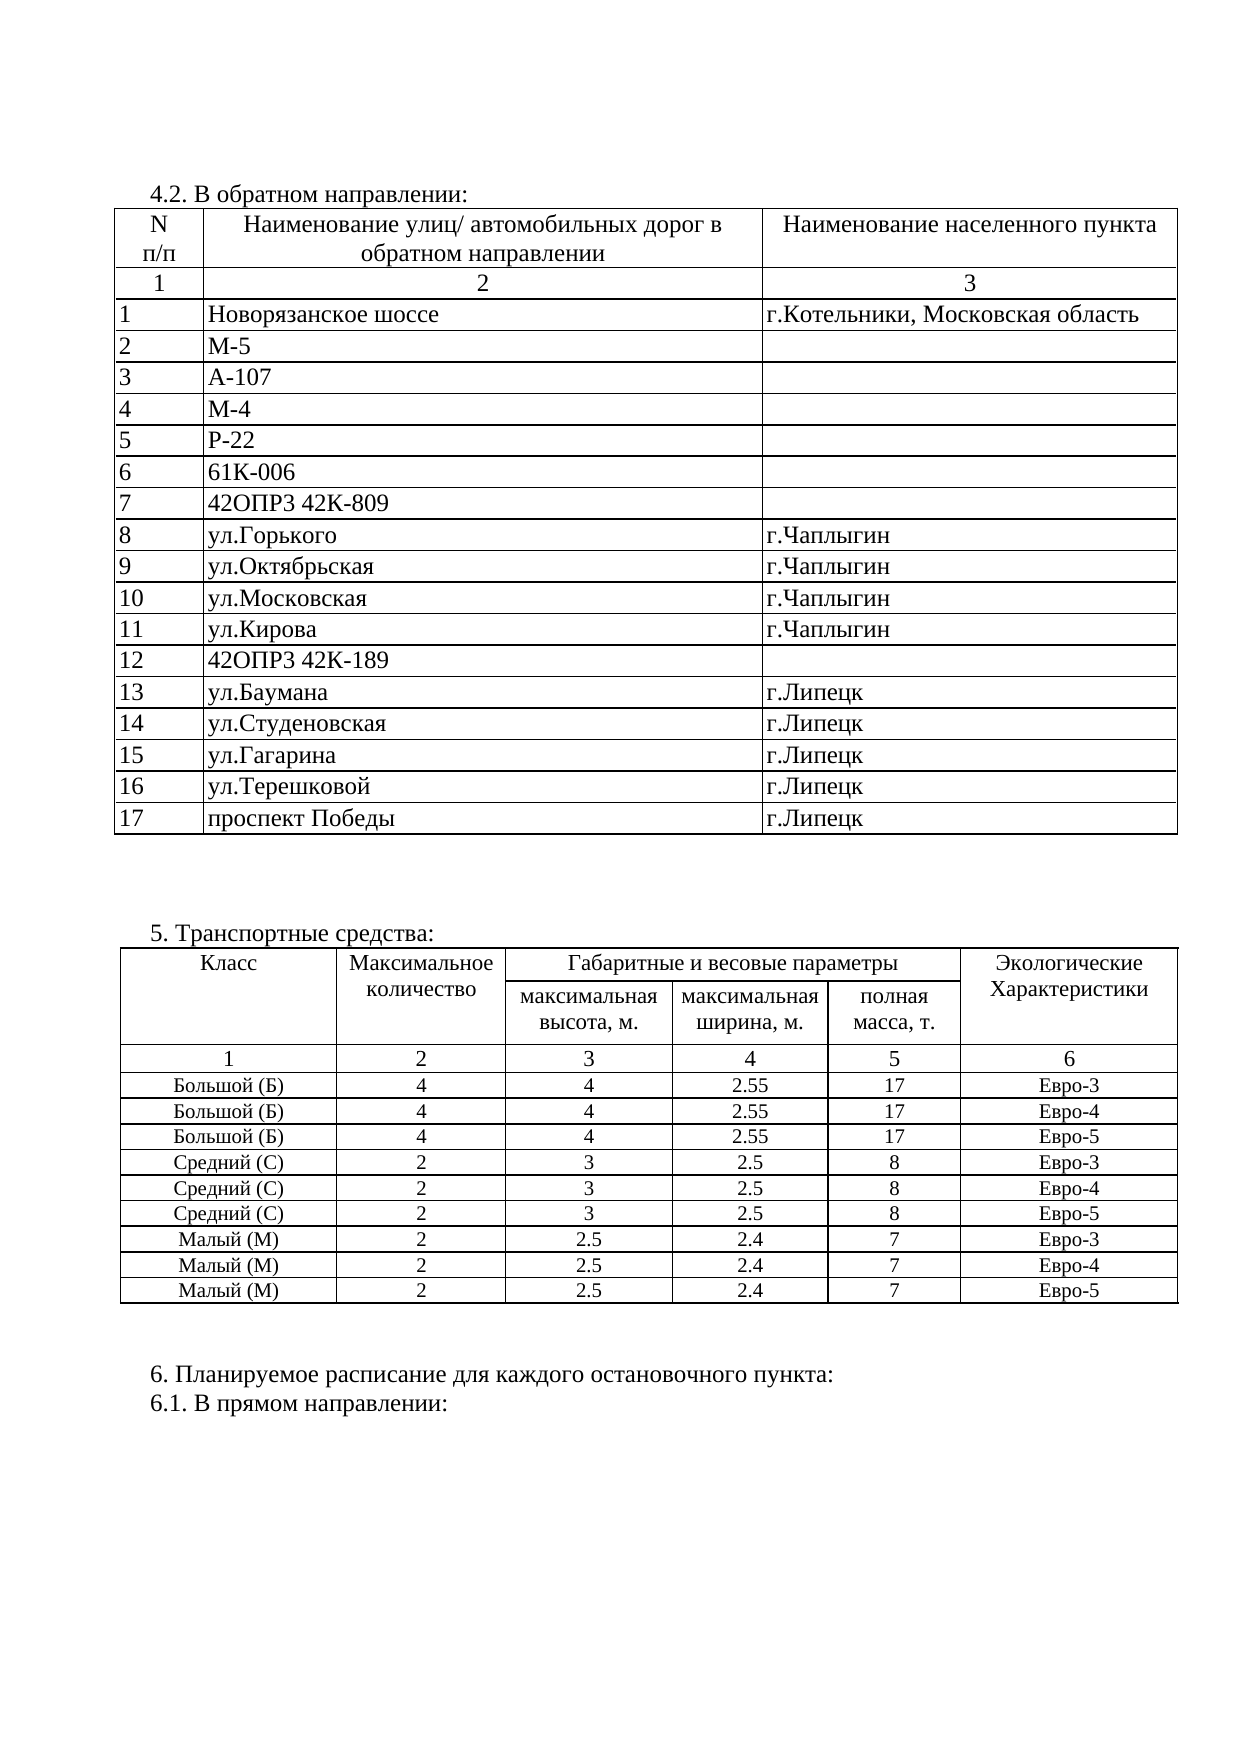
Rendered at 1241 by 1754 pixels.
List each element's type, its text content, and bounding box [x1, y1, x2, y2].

table_cell 9 [115, 551, 203, 581]
table_cell 42ОПР3 42К-189 [204, 646, 762, 676]
table_cell 2 [337, 1201, 505, 1225]
table_cell М-5 [204, 331, 762, 361]
table_cell 2.5 [506, 1253, 672, 1277]
table_cell Евро-5 [961, 1125, 1177, 1148]
table_cell Средний (С) [121, 1176, 336, 1200]
table_cell 17 [829, 1099, 960, 1123]
table_cell ул.Терешковой [204, 772, 762, 801]
table_cell 2.5 [506, 1227, 672, 1251]
table_cell 8 [829, 1150, 960, 1174]
table_cell 2.55 [673, 1099, 827, 1123]
table_cell г.Чаплыгин [763, 550, 1177, 581]
table_header Экологические Характеристики [961, 949, 1177, 1044]
table_cell 2.5 [506, 1278, 672, 1302]
table_cell 16 [115, 771, 203, 801]
table_cell 5 [115, 425, 203, 455]
table_cell 7 [829, 1253, 960, 1277]
table_header Наименование улиц/ автомобильных дорог в обратном направлении [204, 209, 762, 267]
table_cell 4 [673, 1045, 827, 1072]
table_cell ул.Студеновская [204, 709, 762, 738]
table_cell 2 [115, 331, 203, 361]
table_cell ул.Московская [204, 583, 762, 613]
table_cell г.Липецк [763, 676, 1177, 707]
table_cell Евро-5 [961, 1201, 1177, 1225]
table_cell 3 [506, 1150, 672, 1174]
table_cell 2.55 [673, 1073, 827, 1097]
table_cell [763, 330, 1177, 361]
table_cell ул.Кирова [204, 614, 762, 644]
table_cell Новорязанское шоссе [204, 300, 762, 329]
table_cell [763, 424, 1177, 455]
table_cell Евро-3 [961, 1150, 1177, 1174]
table_cell 10 [115, 582, 203, 613]
table_cell ул.Баумана [204, 677, 762, 707]
text 4.2. В обратном направлении: [150, 179, 1090, 207]
table_cell 7 [829, 1227, 960, 1251]
table_cell 42ОПР3 42К-809 [204, 488, 762, 518]
table_cell Средний (С) [121, 1201, 336, 1225]
table_cell Большой (Б) [121, 1099, 336, 1123]
table_cell 61К-006 [204, 457, 762, 487]
table_cell г.Котельники, Московская область [763, 298, 1177, 329]
table_cell [763, 455, 1177, 487]
table_cell [763, 361, 1177, 392]
text 5. Транспортные средства: [150, 918, 1090, 947]
table_cell Евро-4 [961, 1253, 1177, 1277]
table_cell 7 [829, 1278, 960, 1302]
table_cell 8 [829, 1176, 960, 1200]
table_cell г.Чаплыгин [763, 613, 1177, 644]
table_cell 15 [115, 740, 203, 770]
table_cell 17 [115, 803, 203, 833]
text 6.1. В прямом направлении: [150, 1388, 1090, 1416]
table_cell Евро-3 [961, 1227, 1177, 1251]
table_cell 2.4 [673, 1227, 827, 1251]
table_cell [763, 393, 1177, 424]
table_cell 2 [337, 1176, 505, 1200]
table_cell Евро-4 [961, 1176, 1177, 1200]
table_cell г.Липецк [763, 801, 1177, 833]
table_cell 17 [829, 1073, 960, 1097]
table_cell 2.5 [673, 1201, 827, 1225]
table_cell 2 [337, 1278, 505, 1302]
table_cell 11 [115, 614, 203, 644]
table_cell г.Чаплыгин [763, 581, 1177, 613]
table_cell 7 [115, 488, 203, 518]
table_cell максимальная ширина, м. [673, 982, 827, 1044]
table_header N п/п [115, 209, 203, 267]
table_header Максимальное количество [337, 949, 505, 1044]
table_cell 2 [337, 1150, 505, 1174]
table_cell Большой (Б) [121, 1125, 336, 1148]
table_cell [763, 644, 1177, 676]
table_cell г.Чаплыгин [763, 518, 1177, 550]
table_cell полная масса, т. [829, 982, 960, 1044]
table_cell г.Липецк [763, 707, 1177, 738]
table_cell Евро-3 [961, 1073, 1177, 1097]
table_cell Евро-5 [961, 1278, 1177, 1302]
table_cell г.Липецк [763, 770, 1177, 801]
table_cell 2 [337, 1253, 505, 1277]
table_cell 12 [115, 645, 203, 676]
table_cell ул.Октябрьская [204, 551, 762, 581]
table_cell г.Липецк [763, 739, 1177, 770]
table_cell 2 [337, 1045, 505, 1072]
table_cell 2.4 [673, 1253, 827, 1277]
table_cell 6 [961, 1045, 1177, 1072]
table_cell А-107 [204, 363, 762, 392]
table_header Габаритные и весовые параметры [506, 949, 960, 980]
table_cell 14 [115, 708, 203, 738]
table_cell Малый (М) [121, 1253, 336, 1277]
table_cell 4 [506, 1125, 672, 1148]
table_cell 2 [337, 1227, 505, 1251]
table_header Наименование населенного пункта [763, 209, 1177, 267]
table_cell 2 [204, 268, 762, 298]
table_cell 2.5 [673, 1176, 827, 1200]
table_cell [763, 487, 1177, 518]
table_cell 3 [506, 1176, 672, 1200]
table_cell 4 [337, 1073, 505, 1097]
text 6. Планируемое расписание для каждого остановочного пункта: [150, 1359, 1090, 1388]
table_cell ул.Горького [204, 520, 762, 550]
table_cell 13 [115, 677, 203, 707]
table_cell 3 [506, 1045, 672, 1072]
table_cell 5 [829, 1045, 960, 1072]
table_cell 4 [337, 1099, 505, 1123]
table_cell 8 [115, 519, 203, 550]
table_cell 3 [506, 1201, 672, 1225]
table_cell 3 [115, 362, 203, 392]
table_cell максимальная высота, м. [506, 982, 672, 1044]
table_cell проспект Победы [204, 803, 762, 833]
table_cell 4 [115, 394, 203, 424]
table_cell Малый (М) [121, 1278, 336, 1302]
table_cell 1 [115, 268, 203, 298]
table_cell Большой (Б) [121, 1073, 336, 1097]
table_cell 1 [115, 299, 203, 329]
table_header Класс [121, 949, 336, 1044]
table_cell М-4 [204, 394, 762, 424]
table_cell 1 [121, 1045, 336, 1072]
table_cell Р-22 [204, 426, 762, 455]
table_cell 6 [115, 456, 203, 487]
table_cell 4 [337, 1125, 505, 1148]
table_cell Малый (М) [121, 1227, 336, 1251]
table_cell 2.4 [673, 1278, 827, 1302]
table_cell 8 [829, 1201, 960, 1225]
table_cell 17 [829, 1125, 960, 1148]
table_cell Средний (С) [121, 1150, 336, 1174]
table_cell ул.Гагарина [204, 740, 762, 770]
table_cell 2.5 [673, 1150, 827, 1174]
table_cell 2.55 [673, 1125, 827, 1148]
table_cell 4 [506, 1073, 672, 1097]
table_cell 3 [763, 267, 1177, 298]
table_cell 4 [506, 1099, 672, 1123]
table_cell Евро-4 [961, 1099, 1177, 1123]
